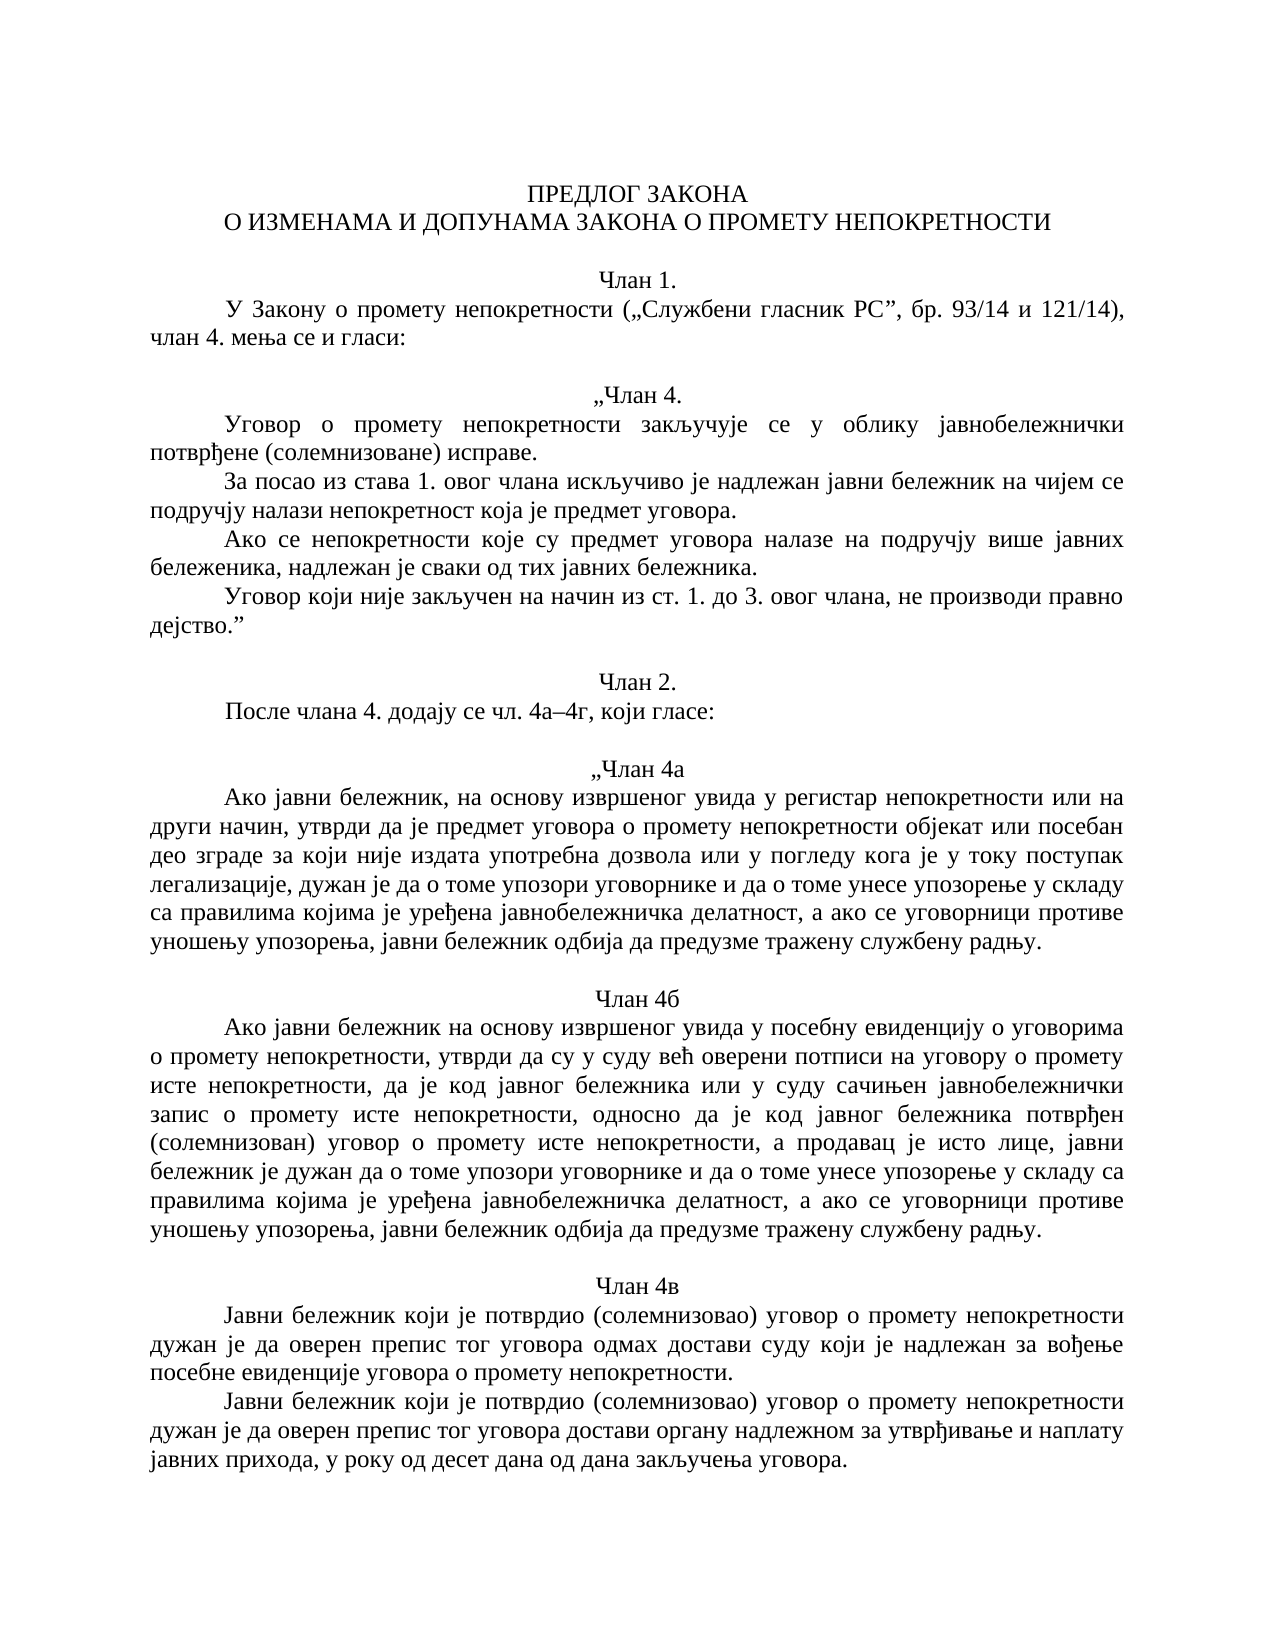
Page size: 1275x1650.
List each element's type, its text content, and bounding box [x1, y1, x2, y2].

text „Члан 4. [150, 380, 1125, 409]
text Ако јавни бележник, на основу извршеног увида у регистар непокретности или на други начин, утврди да је предмет уговора о промету непокретности објекат или посебан део зграде за који није издата употребна дозвола или у погледу кога је у току поступак легализације, дужан је да о томе упозори уговорнике и да о томе унесе упозорење у складу са правилима којима је уређена јавнобележничка делатност, а ако се уговорници противе уношењу упозорења, јавни бележник одбија да предузме тражену службену радњу. [150, 782, 1125, 955]
text Члан 4б [150, 984, 1125, 1012]
text Члан 4в [150, 1271, 1125, 1300]
text Ако јавни бележник на основу извршеног увида у посебну евиденцију о уговорима о промету непокретности, утврди да су у суду већ оверени потписи на уговору о промету исте непокретности, да је код јавног бележника или у суду сачињен јавнобележнички запис о промету исте непокретности, односно да је код јавног бележника потврђен (солемнизован) уговор о промету исте непокретности, а продавац је исто лице, јавни бележник је дужан да о томе упозори уговорнике и да о томе унесе упозорење у складу са правилима којима је уређена јавнобележничка делатност, а ако се уговорници противе уношењу упозорења, јавни бележник одбија да предузме тражену службену радњу. [150, 1012, 1125, 1242]
text Члан 2. [150, 667, 1125, 696]
text За посao из става 1. овог члана искључиво је надлежан јавни бележник на чијем се подручју налази непокретност која је предмет уговора. [150, 466, 1125, 524]
text Јавни бележник који је потврдио (солемнизовао) уговор о промету непокретности дужан је да оверен препис тог уговора достави органу надлежном за утврђивање и наплату јавних прихода, у року од десет дана од дана закључења уговора. [150, 1386, 1125, 1472]
text Јавни бележник који је потврдио (солемнизовао) уговор о промету непокретности дужан је да оверен препис тог уговора одмах достави суду који је надлежан за вођење посебне евиденције уговора о промету непокретности. [150, 1300, 1125, 1386]
text Ако се непокретности које су предмет уговора налазе на подручју више јавних бележеника, надлежан је сваки од тих јавних бележника. [150, 524, 1125, 581]
text Уговор о промету непокретности закључује се у облику јавнобележнички потврђене (солемнизоване) исправе. [150, 409, 1125, 466]
text Члан 1. [150, 265, 1125, 294]
text О ИЗМЕНАМА И ДОПУНАМА ЗАКОНА О ПРОМЕТУ НЕПОКРЕТНОСТИ [150, 207, 1125, 236]
text Уговор који ниje закључен на начин из ст. 1. до 3. овог члана, не производи правно дејство.” [150, 581, 1125, 639]
text После члана 4. додају се чл. 4а–4г, који гласе: [150, 696, 1125, 725]
text „Члан 4а [150, 754, 1125, 782]
text ПРЕДЛОГ ЗАКОНА [150, 179, 1125, 207]
text У Закону о промету непокретности („Службени гласник РС”, бр. 93/14 и 121/14), члан 4. мења се и гласи: [150, 294, 1125, 351]
